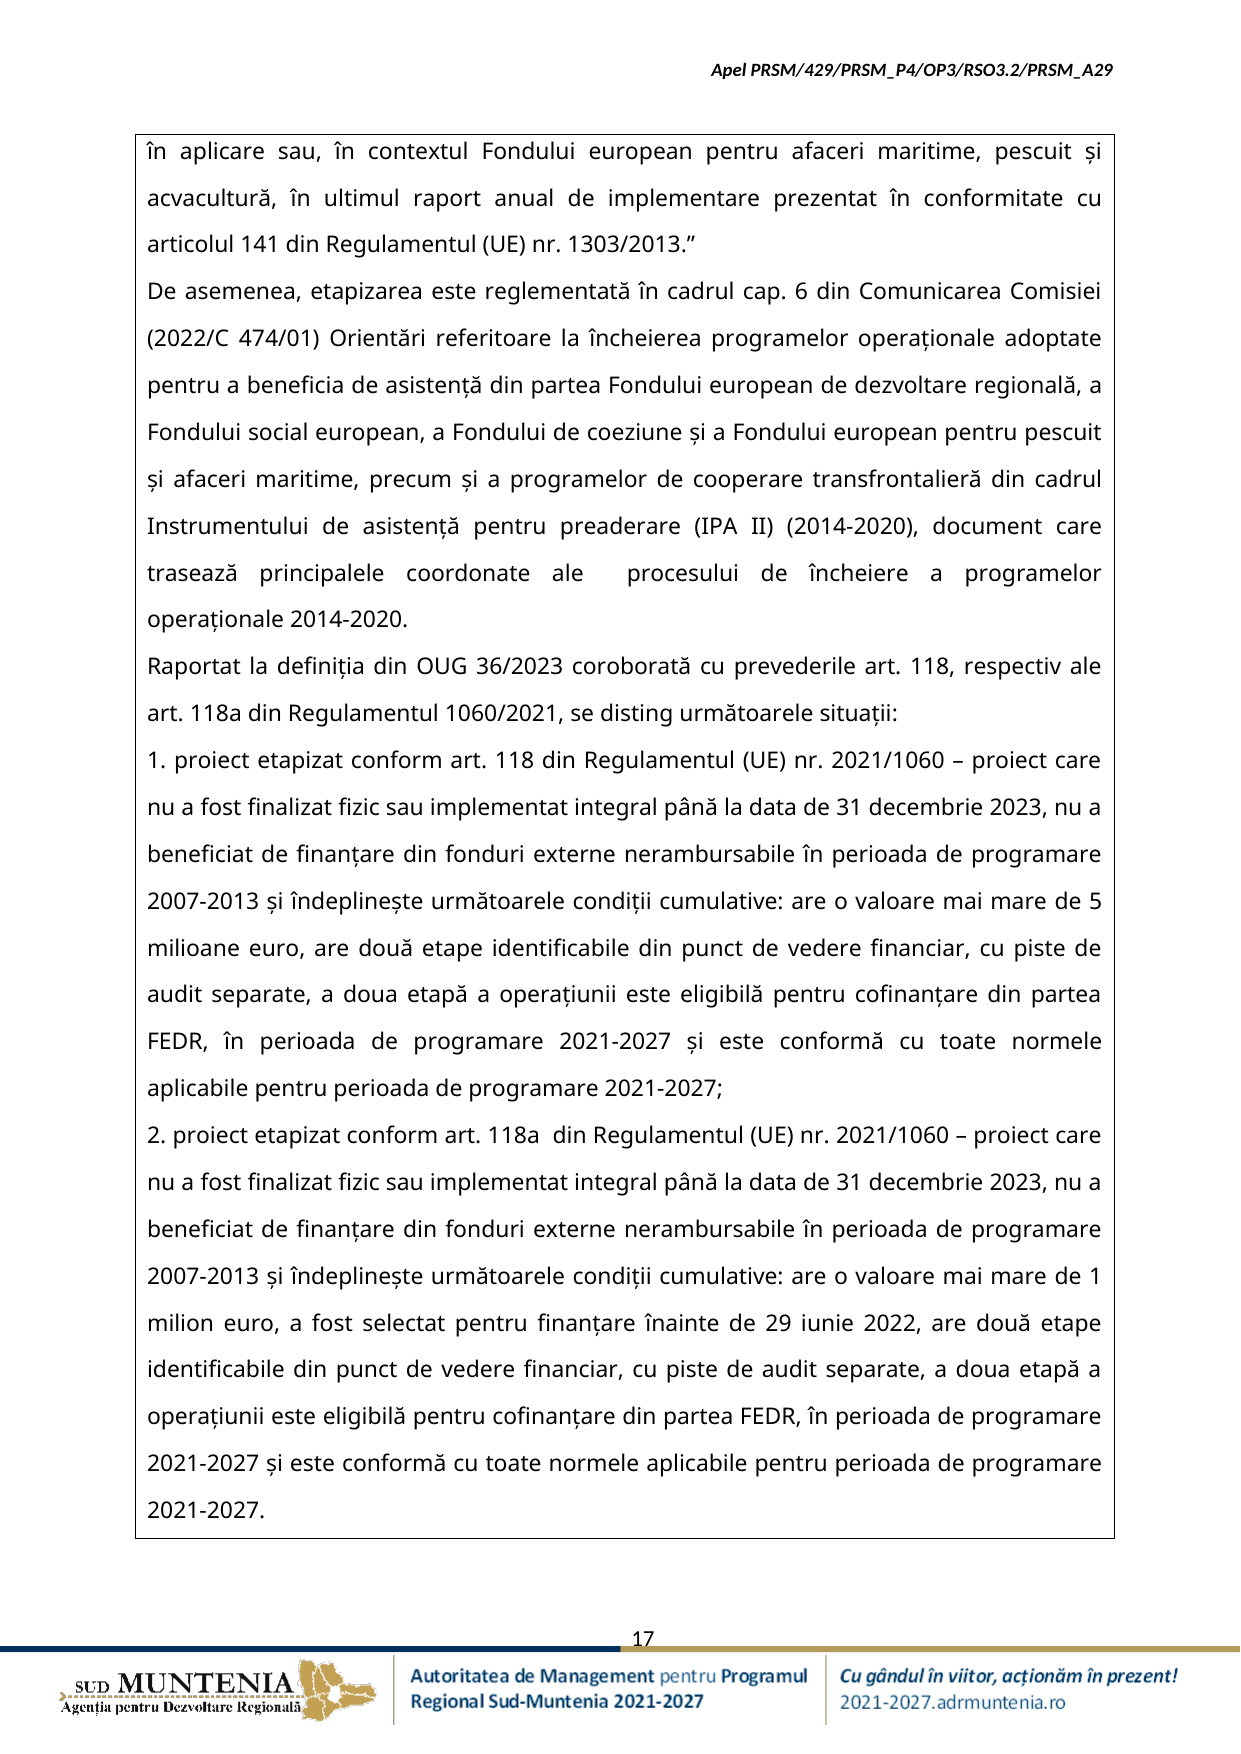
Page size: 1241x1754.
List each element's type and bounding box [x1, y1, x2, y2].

picture [0, 1646, 1241, 1726]
table_header [136, 135, 1114, 1538]
